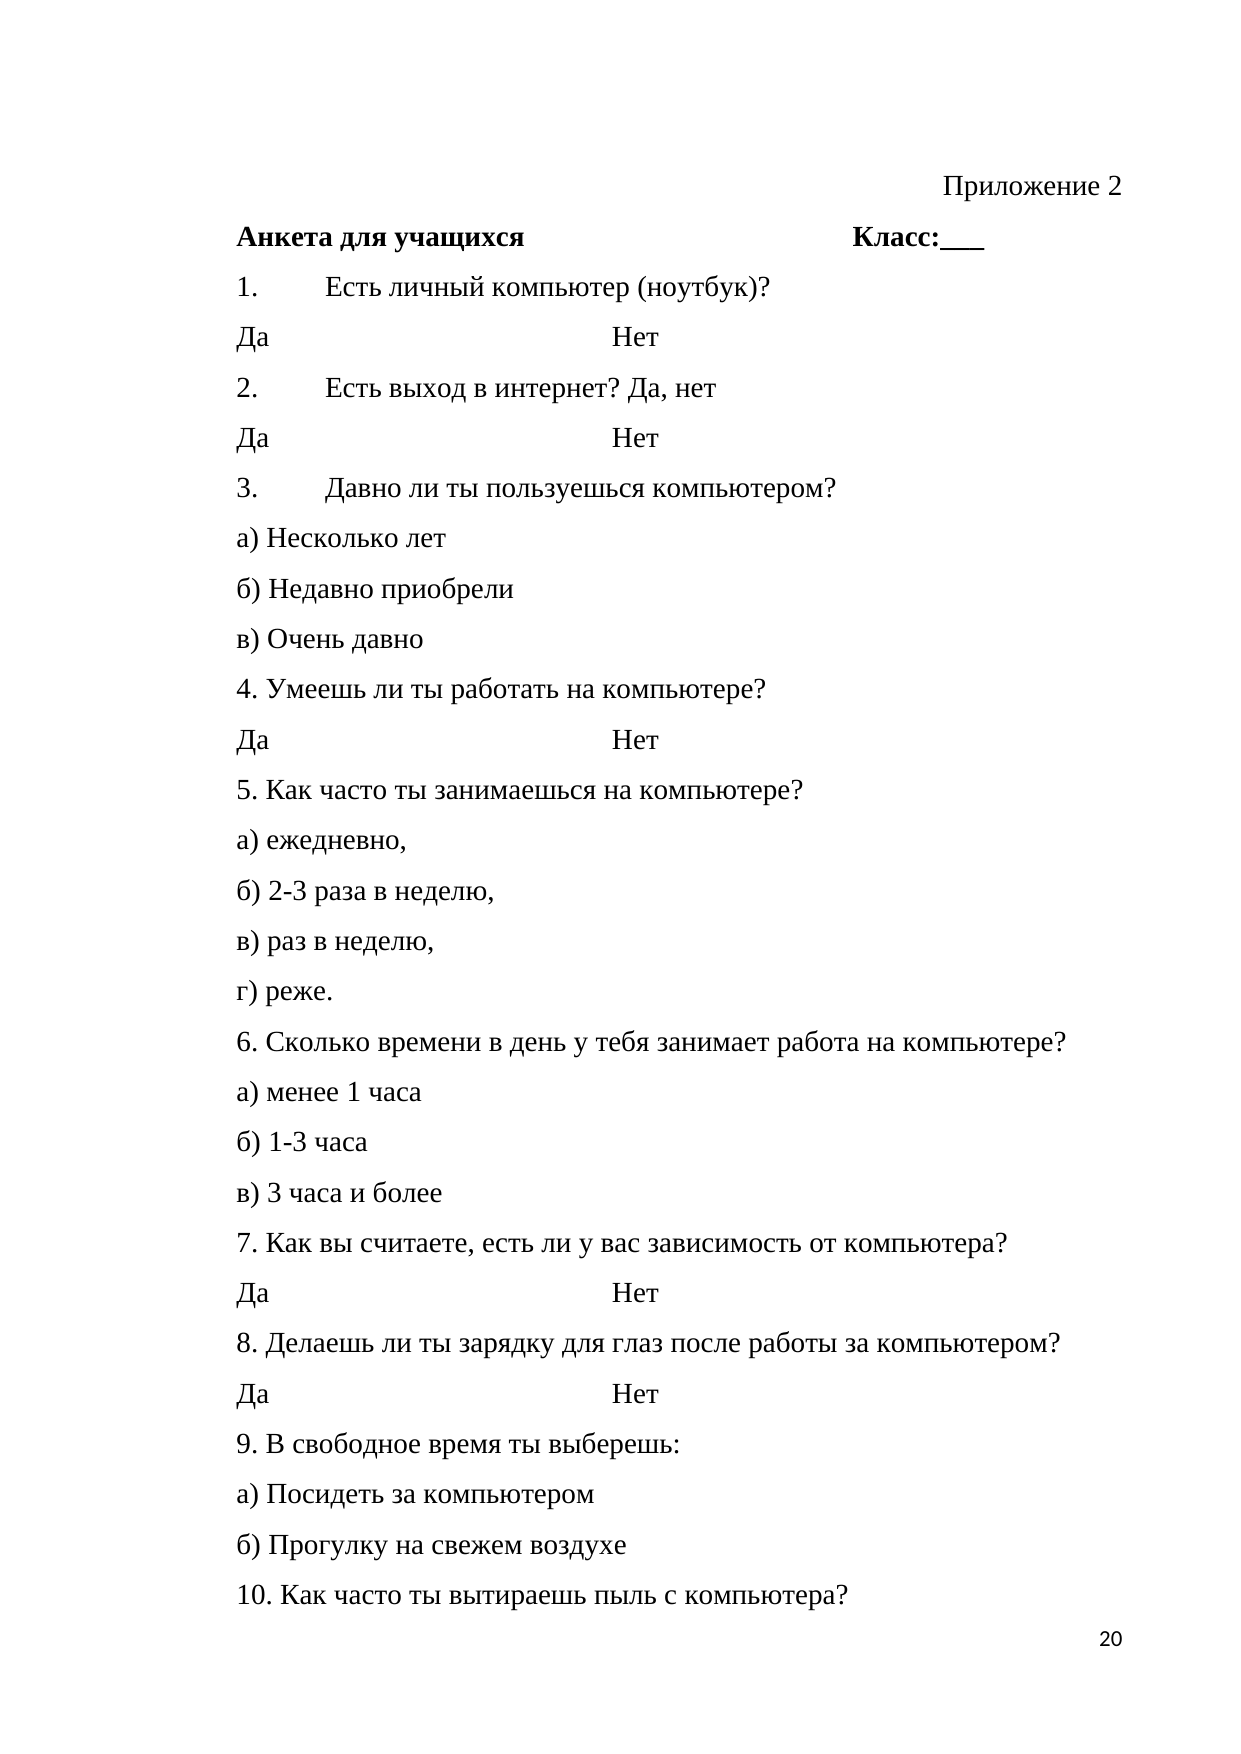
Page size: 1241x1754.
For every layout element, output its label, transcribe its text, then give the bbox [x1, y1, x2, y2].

list Да Нет [177, 319, 1122, 353]
list а) Несколько лет [177, 521, 1122, 554]
text Приложение 2 [177, 168, 1122, 202]
text Анкета для учащихся Класс:___ [177, 219, 1122, 252]
list Давно ли ты пользуешься компьютером? [177, 470, 1122, 504]
list а) менее 1 часа [177, 1074, 1122, 1108]
list б) Прогулку на свежем воздухе [177, 1527, 1122, 1560]
list Есть личный компьютер (ноутбук)? [177, 269, 1122, 303]
list б) 1-3 часа [177, 1124, 1122, 1158]
list б) 2-3 раза в неделю, [177, 873, 1122, 906]
list в) Очень давно [177, 621, 1122, 655]
list 10. Как часто ты вытираешь пыль с компьютера? [177, 1577, 1122, 1611]
list а) Посидеть за компьютером [177, 1477, 1122, 1510]
list г) реже. [177, 973, 1122, 1007]
list Есть выход в интернет? Да, нет [177, 370, 1122, 403]
list в) раз в неделю, [177, 923, 1122, 957]
list в) 3 часа и более [177, 1175, 1122, 1208]
list 8. Делаешь ли ты зарядку для глаз после работы за компьютером? [177, 1326, 1122, 1359]
list 6. Сколько времени в день у тебя занимает работа на компьютере? [177, 1024, 1122, 1057]
list Да Нет [177, 1376, 1122, 1409]
list 9. В свободное время ты выберешь: [177, 1426, 1122, 1460]
list б) Недавно приобрели [177, 571, 1122, 604]
list 5. Как часто ты занимаешься на компьютере? [177, 772, 1122, 806]
list 4. Умеешь ли ты работать на компьютере? [177, 672, 1122, 705]
list Да Нет [177, 722, 1122, 755]
list Да Нет [177, 420, 1122, 453]
list а) ежедневно, [177, 822, 1122, 856]
list 7. Как вы считаете, есть ли у вас зависимость от компьютера? [177, 1225, 1122, 1258]
list Да Нет [177, 1275, 1122, 1309]
